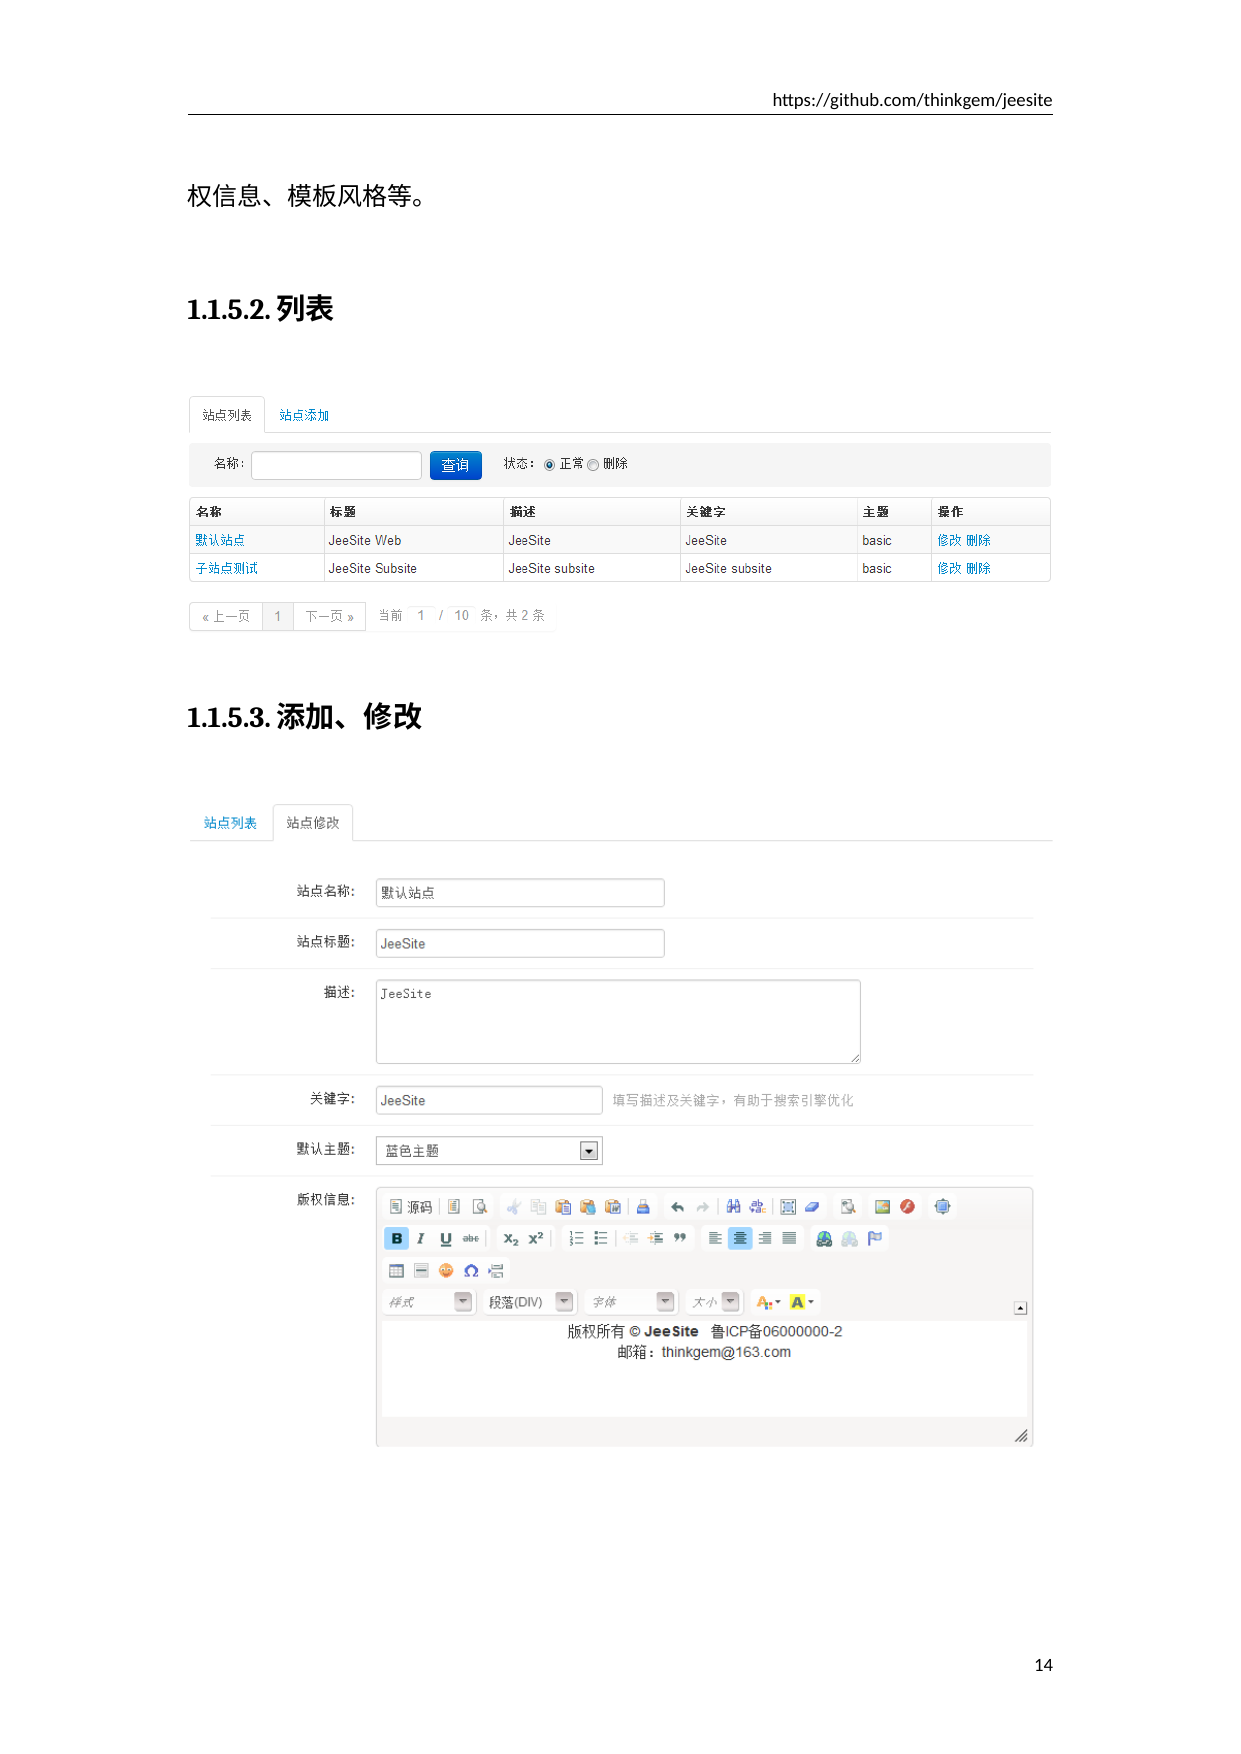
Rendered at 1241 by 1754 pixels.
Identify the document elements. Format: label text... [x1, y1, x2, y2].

picture [187, 801, 1053, 1455]
subtitle 添加、修改 [187, 682, 1053, 747]
subtitle 列表 [187, 274, 1053, 339]
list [187, 162, 1053, 227]
picture [187, 393, 1053, 639]
